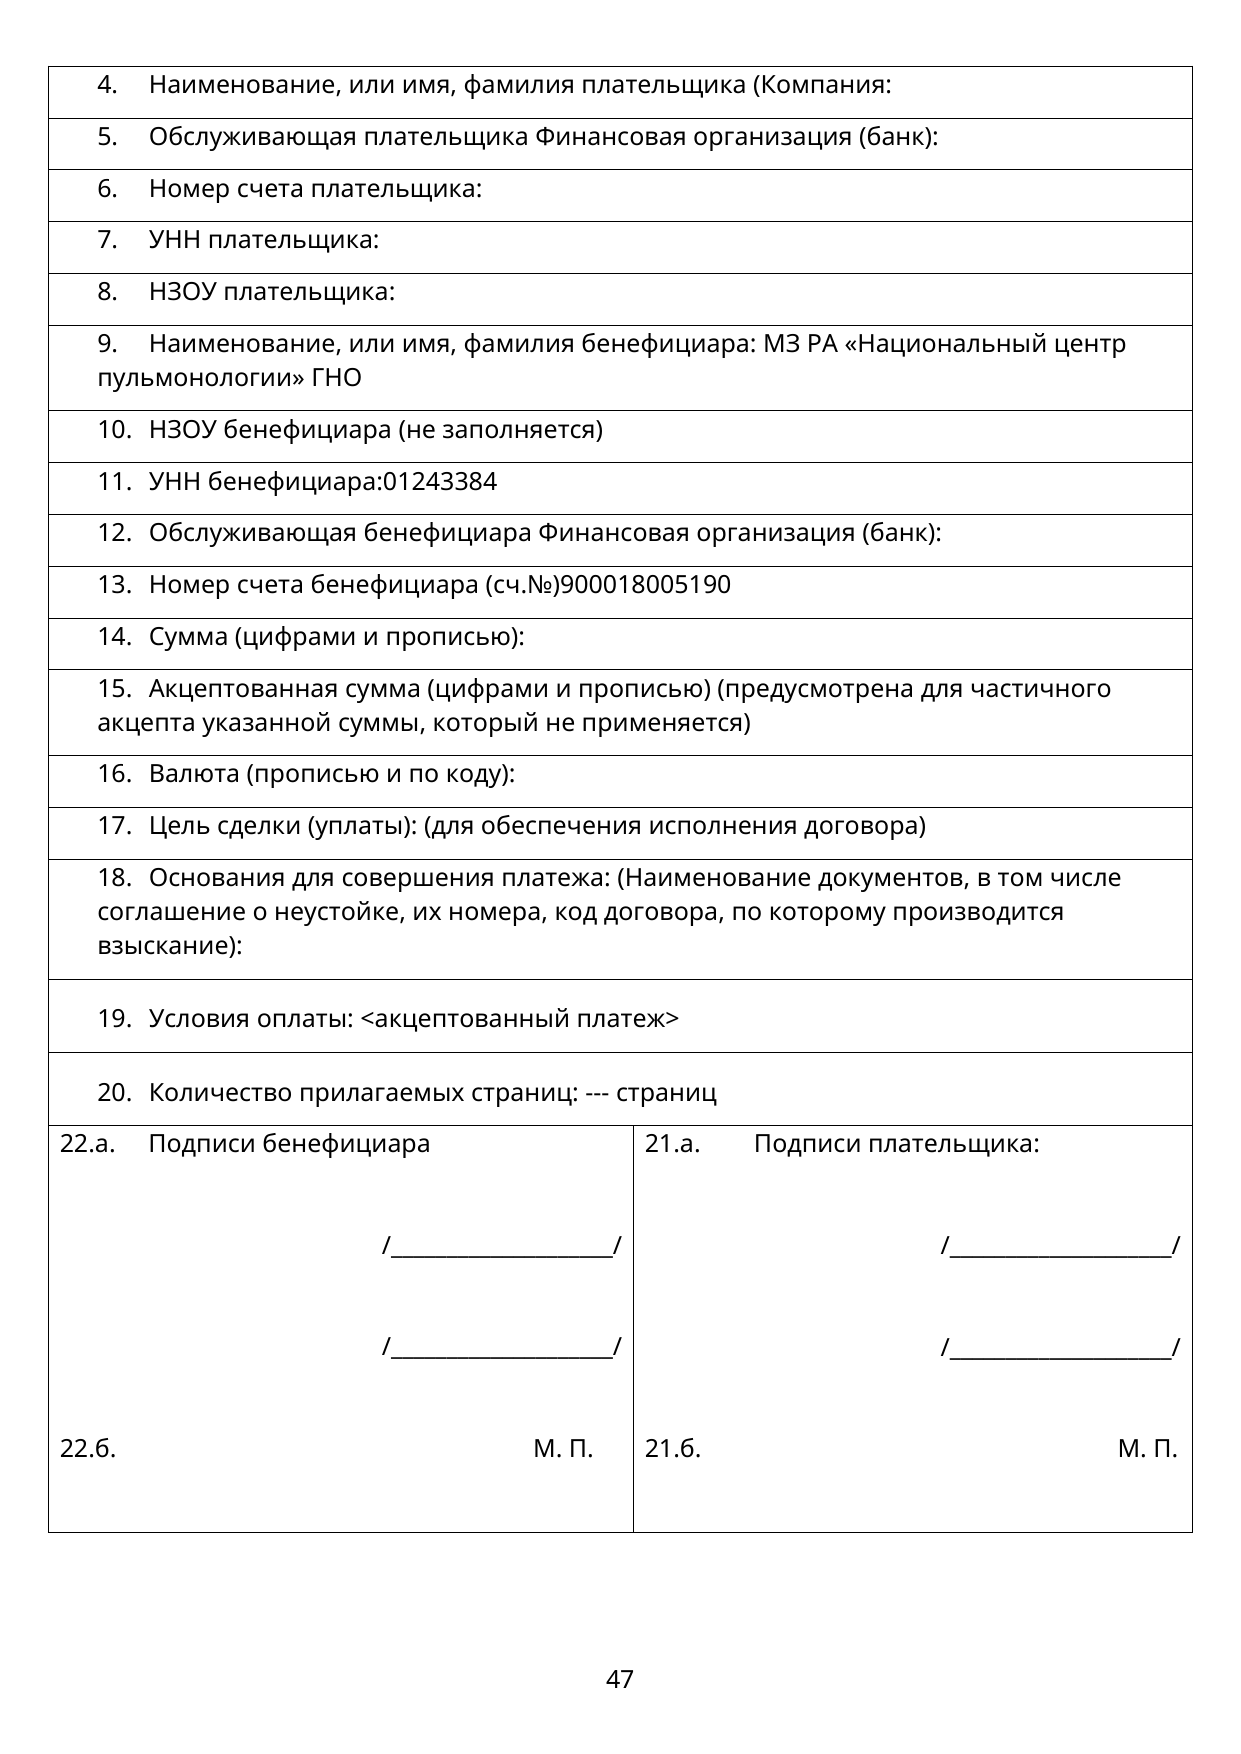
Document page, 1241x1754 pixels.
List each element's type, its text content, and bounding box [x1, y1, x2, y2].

table_cell 16. Валюта (прописью и по коду): [49, 756, 1192, 807]
table_cell 15. Акцептованная сумма (цифрами и прописью) (предусмотрена для частичного акцепта указанной суммы, который не применяется) [49, 670, 1192, 755]
table_cell 7. УНН плательщика: [49, 222, 1192, 273]
table_cell 10. НЗОУ бенефициара (не заполняется) [49, 411, 1192, 462]
table_cell 4. Наименование, или имя, фамилия плательщика (Компания: [49, 67, 1192, 117]
table_cell 22.а. Подписи бенефициара /____________________/ /____________________/ 22.б. М. П. [49, 1126, 633, 1532]
table_cell 19. Условия оплаты: <акцептованный платеж> [49, 980, 1192, 1052]
table_cell 13. Номер счета бенефициара (сч.№)900018005190 [49, 567, 1192, 617]
table_cell 18. Основания для совершения платежа: (Наименование документов, в том числе соглашение о неустойке, их номера, код договора, по которому производится взыскание): [49, 860, 1192, 978]
table_cell 17. Цель сделки (уплаты): (для обеспечения исполнения договора) [49, 808, 1192, 858]
table_cell 9. Наименование, или имя, фамилия бенефициара: МЗ РА «Национальный центр пульмoнологии» ГНО [49, 326, 1192, 410]
table_cell 5. Обслуживающая плательщика Финансовая организация (банк): [49, 119, 1192, 169]
table_cell 21.а. Подписи плательщика: /____________________/ /____________________/ 21.б. М. П. [634, 1126, 1192, 1532]
table_cell 6. Номер счета плательщика: [49, 170, 1192, 221]
table_cell 11. УНН бенефициара:01243384 [49, 463, 1192, 514]
table_cell 8. НЗОУ плательщика: [49, 274, 1192, 324]
table_cell 20. Количество прилагаемых страниц: --- страниц [49, 1053, 1192, 1125]
table_cell 12. Обслуживающая бенефициара Финансовая организация (банк): [49, 515, 1192, 566]
table_cell 14. Сумма (цифрами и прописью): [49, 619, 1192, 669]
